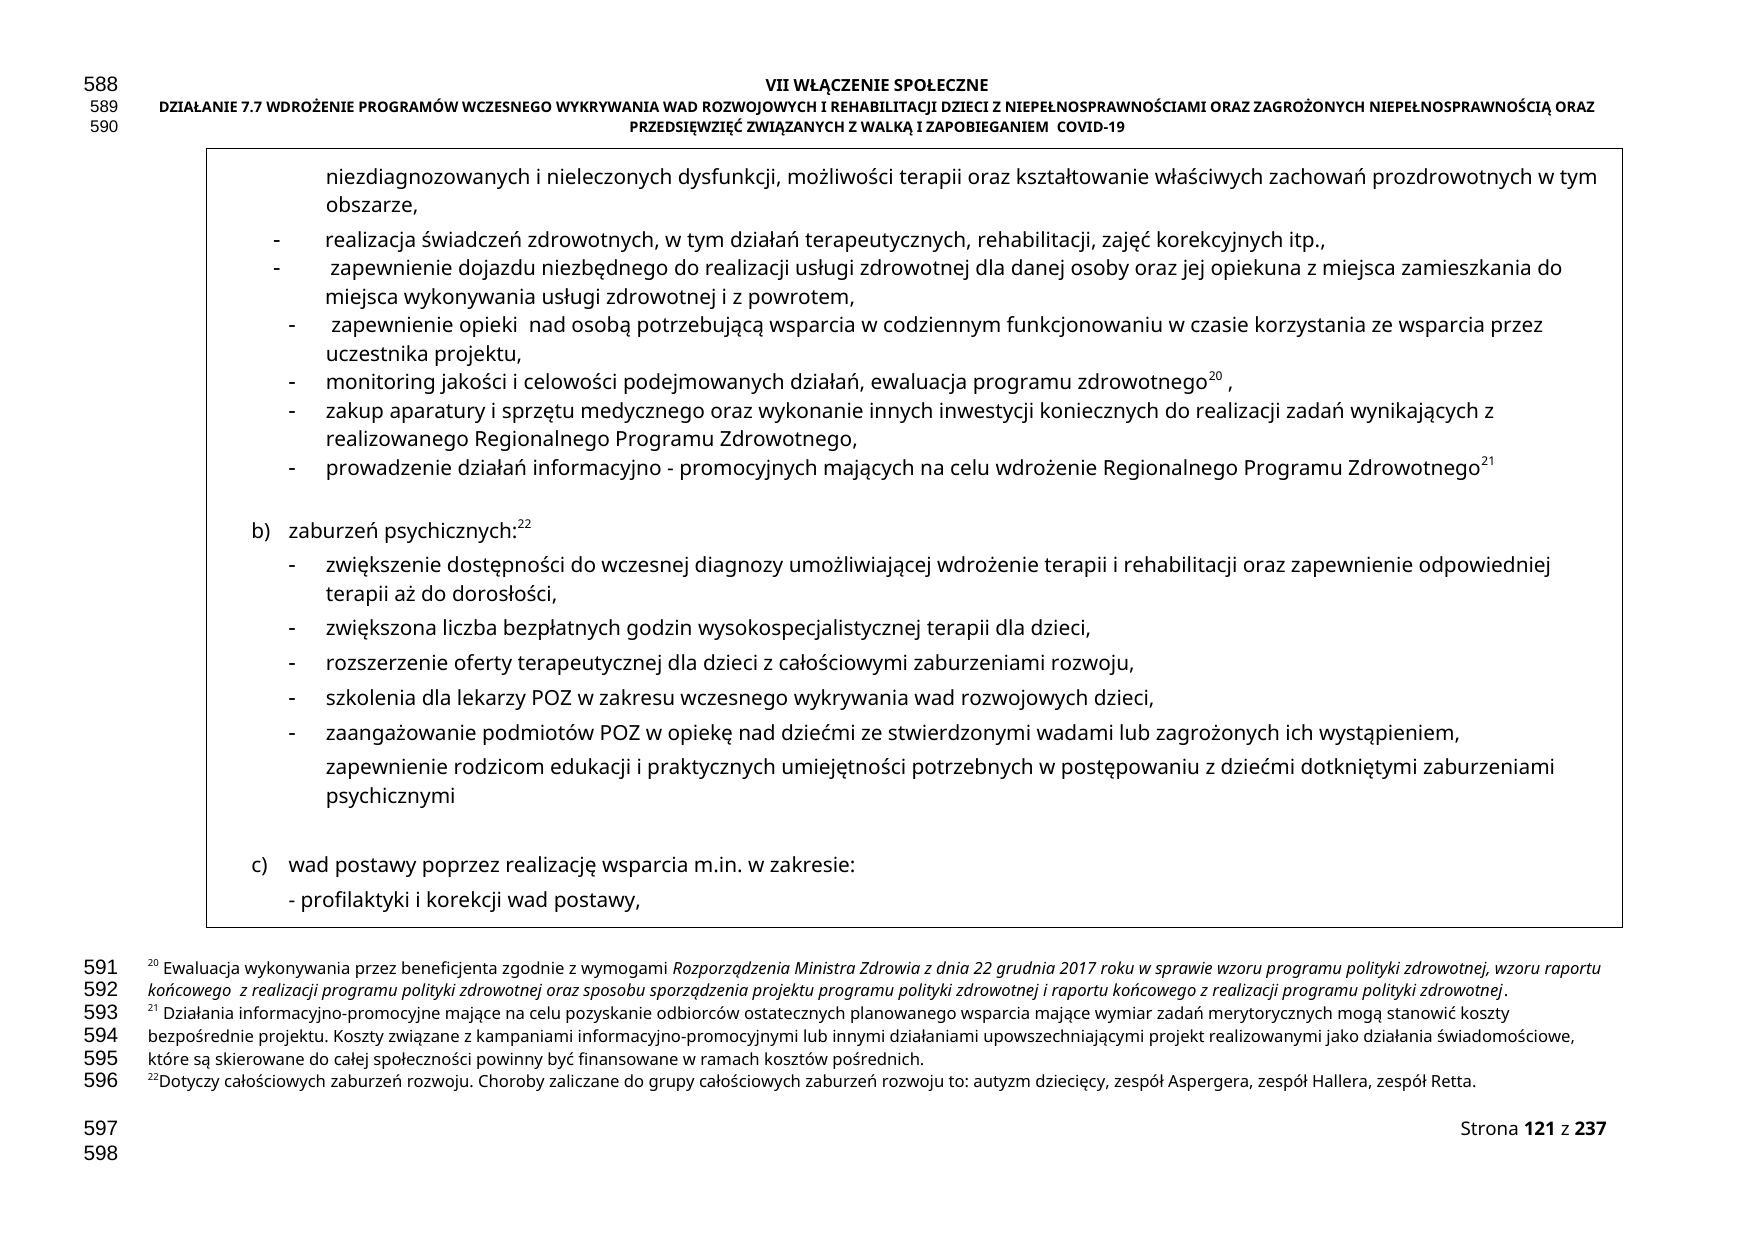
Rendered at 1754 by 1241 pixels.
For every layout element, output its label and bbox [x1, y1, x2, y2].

table_cell [207, 149, 1622, 927]
